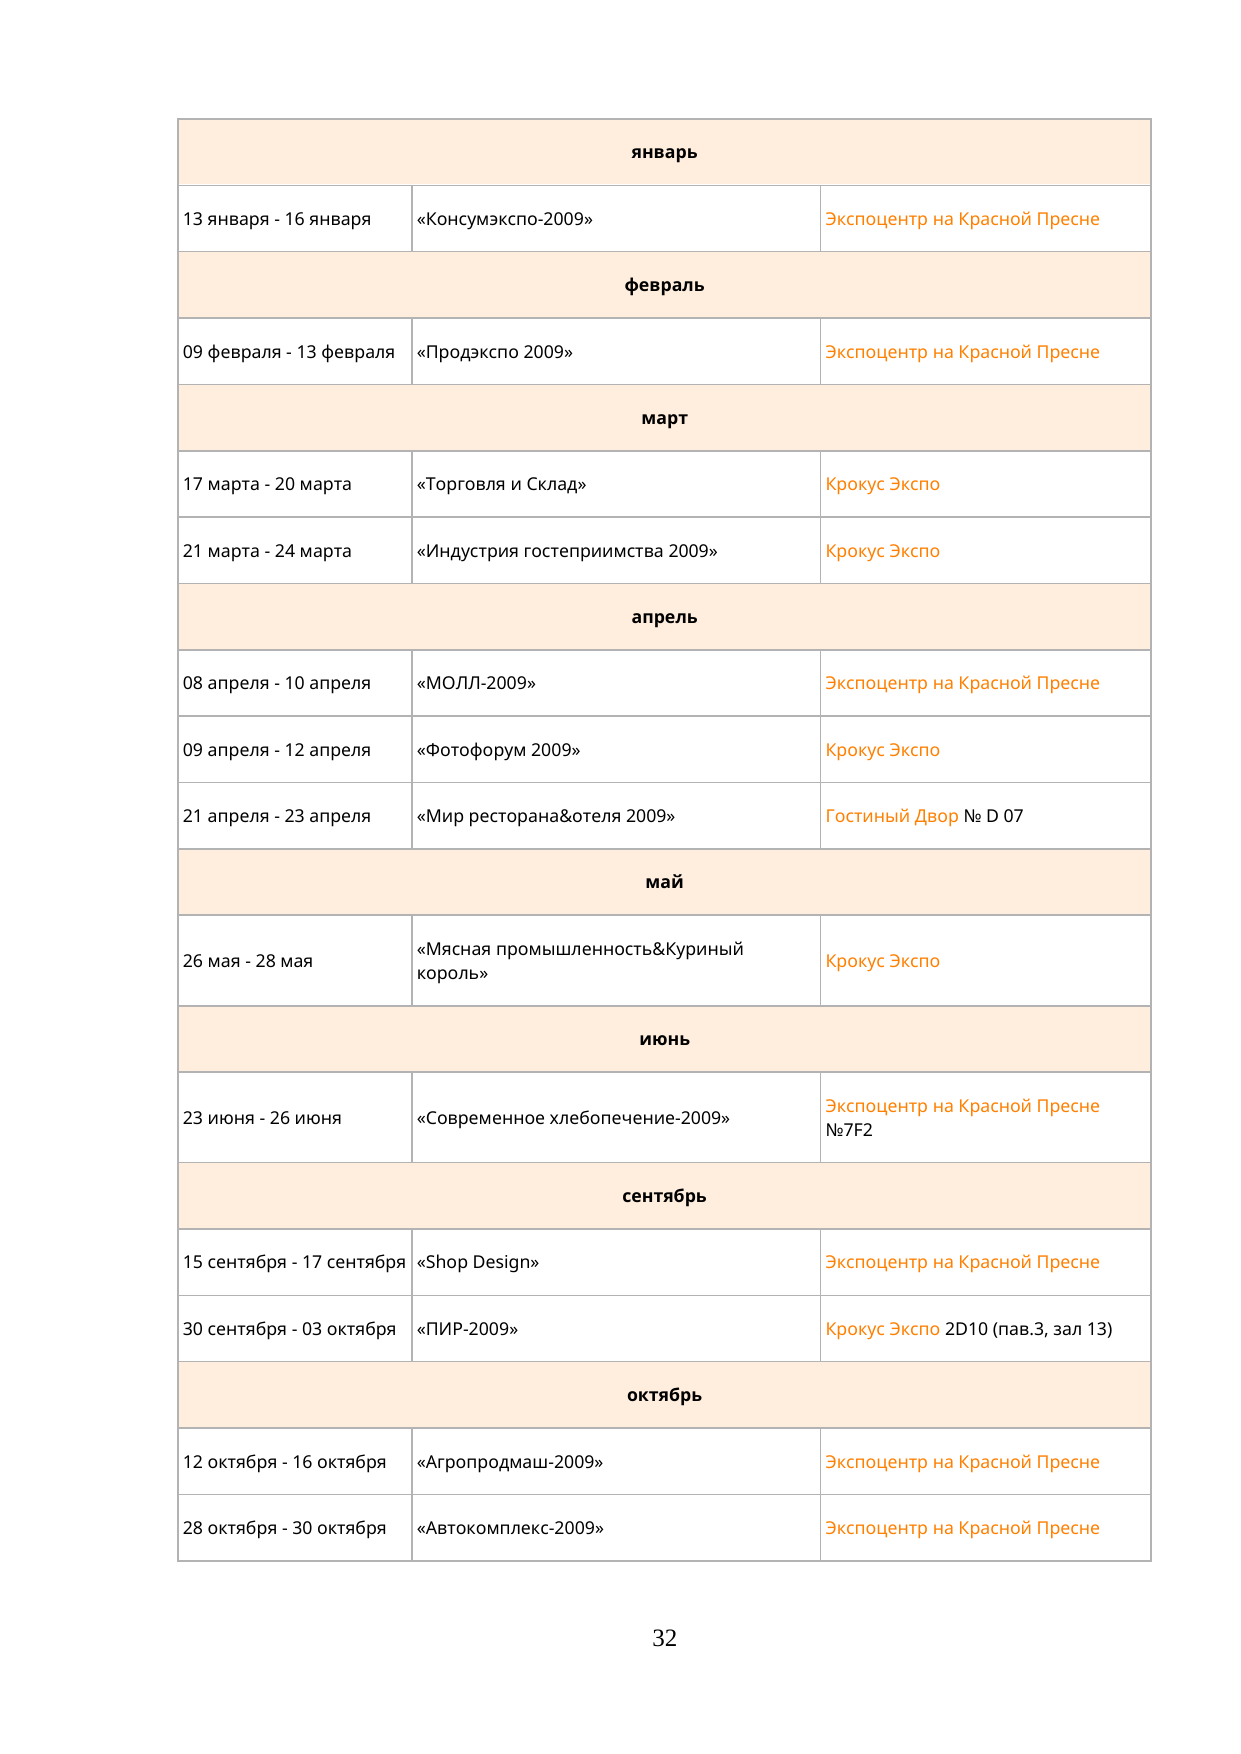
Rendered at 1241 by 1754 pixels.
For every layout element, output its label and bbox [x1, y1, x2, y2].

table_header [821, 1230, 1150, 1295]
table_header [821, 1429, 1150, 1494]
table_header [821, 1296, 1150, 1361]
table_header [821, 452, 1150, 516]
table_header [179, 717, 411, 782]
table_header [821, 186, 1150, 251]
table_header [179, 783, 411, 848]
table_header [413, 1429, 820, 1494]
table_header [821, 916, 1150, 1005]
table_header [179, 651, 411, 715]
table_header [821, 651, 1150, 715]
table_header [413, 1495, 820, 1560]
table_header [413, 916, 820, 1005]
table_header [821, 783, 1150, 848]
table_header [821, 518, 1150, 583]
table_header [413, 518, 820, 583]
table_header [413, 1296, 820, 1361]
table_header [179, 452, 411, 516]
table_header [413, 452, 820, 516]
table_header [179, 1495, 411, 1560]
table_header [413, 717, 820, 782]
table_header [179, 1429, 411, 1494]
table_header [179, 518, 411, 583]
table_header [179, 916, 411, 1005]
table_header [821, 1073, 1150, 1162]
table_header [179, 186, 411, 251]
table_header [179, 319, 411, 384]
table_header [413, 1230, 820, 1295]
table_header [413, 319, 820, 384]
table_header [179, 1230, 411, 1295]
table_header [821, 319, 1150, 384]
table_header [179, 1296, 411, 1361]
table_header [413, 1073, 820, 1162]
table_header [821, 717, 1150, 782]
table_header [413, 783, 820, 848]
table_header [179, 1073, 411, 1162]
table_header [413, 651, 820, 715]
table_header [413, 186, 820, 251]
table_header [821, 1495, 1150, 1560]
